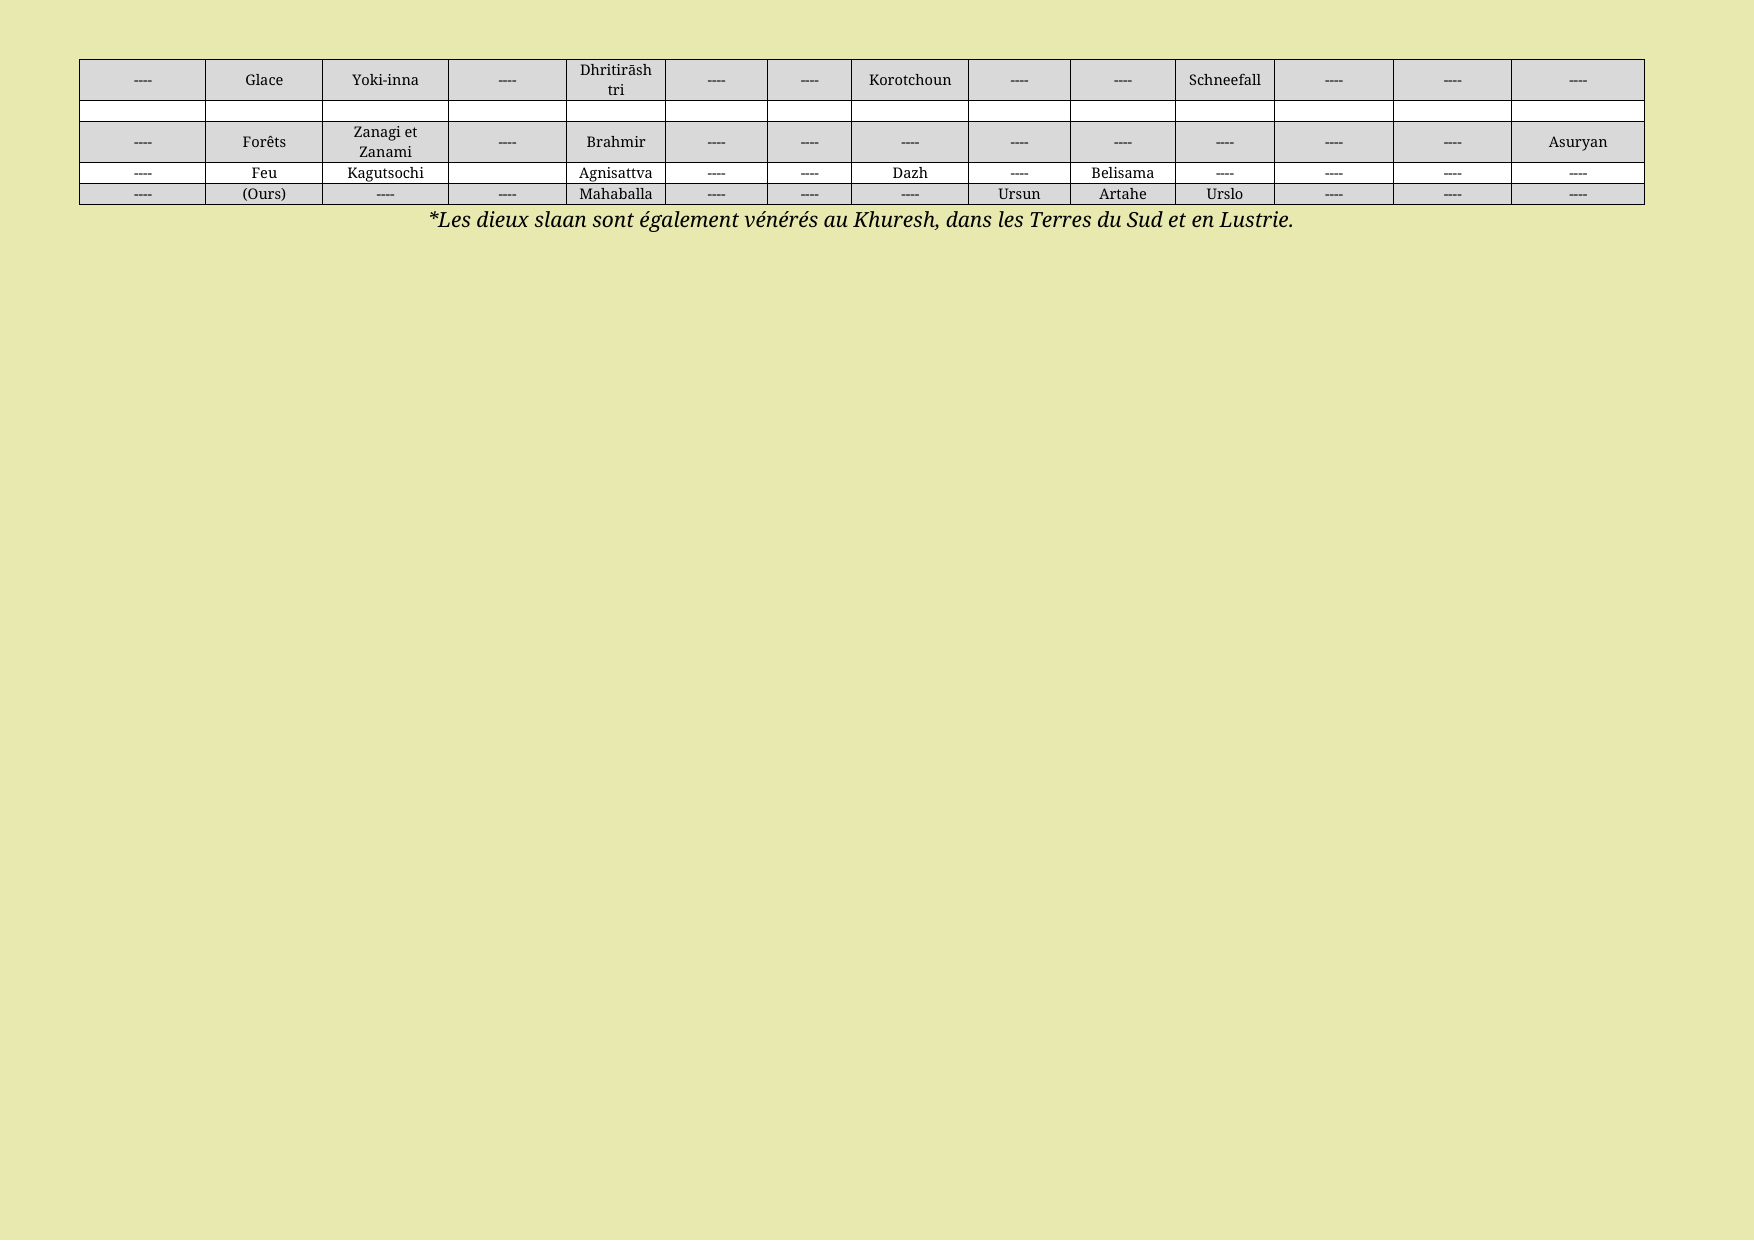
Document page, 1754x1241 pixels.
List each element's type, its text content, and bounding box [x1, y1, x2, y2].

table_cell ---- [323, 184, 448, 204]
table_cell Schneefall [1176, 60, 1274, 100]
table_cell ---- [449, 122, 566, 162]
table_cell Feu [206, 163, 322, 183]
table_cell [852, 101, 968, 121]
table_cell ---- [1394, 60, 1511, 100]
table_cell ---- [768, 122, 851, 162]
table_cell ---- [1071, 60, 1175, 100]
table_cell Forêts [206, 122, 322, 162]
table_cell [1394, 101, 1511, 121]
table_cell ---- [80, 163, 205, 183]
text *Les dieux slaan sont également vénérés au Khuresh, dans les Terres du Sud et en Lustrie. [29, 205, 1695, 233]
table_cell [1275, 101, 1393, 121]
table_cell ---- [1394, 184, 1511, 204]
table_cell Agnisattva [567, 163, 665, 183]
table_cell ---- [852, 122, 968, 162]
table_cell [80, 101, 205, 121]
table_cell Asuryan [1512, 122, 1644, 162]
table_cell ---- [852, 184, 968, 204]
table_cell Dazh [852, 163, 968, 183]
table_cell ---- [1394, 122, 1511, 162]
table_cell [1512, 101, 1644, 121]
table_cell [449, 163, 566, 183]
table_cell ---- [1275, 122, 1393, 162]
table_cell ---- [1394, 163, 1511, 183]
table_cell ---- [1512, 60, 1644, 100]
table_cell Ursun [969, 184, 1070, 204]
table_cell ---- [1176, 122, 1274, 162]
table_cell [1176, 101, 1274, 121]
table_cell Glace [206, 60, 322, 100]
table_cell [206, 101, 322, 121]
table_cell ---- [449, 60, 566, 100]
table_cell ---- [80, 122, 205, 162]
table_cell ---- [666, 184, 767, 204]
table_cell [768, 101, 851, 121]
table_cell ---- [969, 122, 1070, 162]
table_cell Yoki-inna [323, 60, 448, 100]
table_cell ---- [666, 60, 767, 100]
table_cell ---- [1512, 163, 1644, 183]
table_cell Dhritirāshtri [567, 60, 665, 100]
table_cell Brahmir [567, 122, 665, 162]
table_cell ---- [969, 60, 1070, 100]
table_cell ---- [1512, 184, 1644, 204]
table_cell ---- [449, 184, 566, 204]
table_cell ---- [1071, 122, 1175, 162]
table_cell ---- [80, 60, 205, 100]
table_cell Belisama [1071, 163, 1175, 183]
table_cell Korotchoun [852, 60, 968, 100]
table_cell Mahaballa [567, 184, 665, 204]
table_cell ---- [768, 163, 851, 183]
table_cell ---- [768, 60, 851, 100]
table_cell [567, 101, 665, 121]
table_cell Artahe [1071, 184, 1175, 204]
table_cell [1071, 101, 1175, 121]
table_cell [323, 101, 448, 121]
table_cell ---- [1275, 60, 1393, 100]
table_cell ---- [1176, 163, 1274, 183]
table_cell Urslo [1176, 184, 1274, 204]
table_cell ---- [666, 163, 767, 183]
table_cell ---- [768, 184, 851, 204]
table_cell (Ours) [206, 184, 322, 204]
table_cell ---- [80, 184, 205, 204]
table_cell ---- [1275, 163, 1393, 183]
table_cell [666, 101, 767, 121]
table_cell ---- [969, 163, 1070, 183]
table_cell ---- [666, 122, 767, 162]
table_cell [449, 101, 566, 121]
table_cell ---- [1275, 184, 1393, 204]
table_cell Zanagi et Zanami [323, 122, 448, 162]
table_cell Kagutsochi [323, 163, 448, 183]
table_cell [969, 101, 1070, 121]
